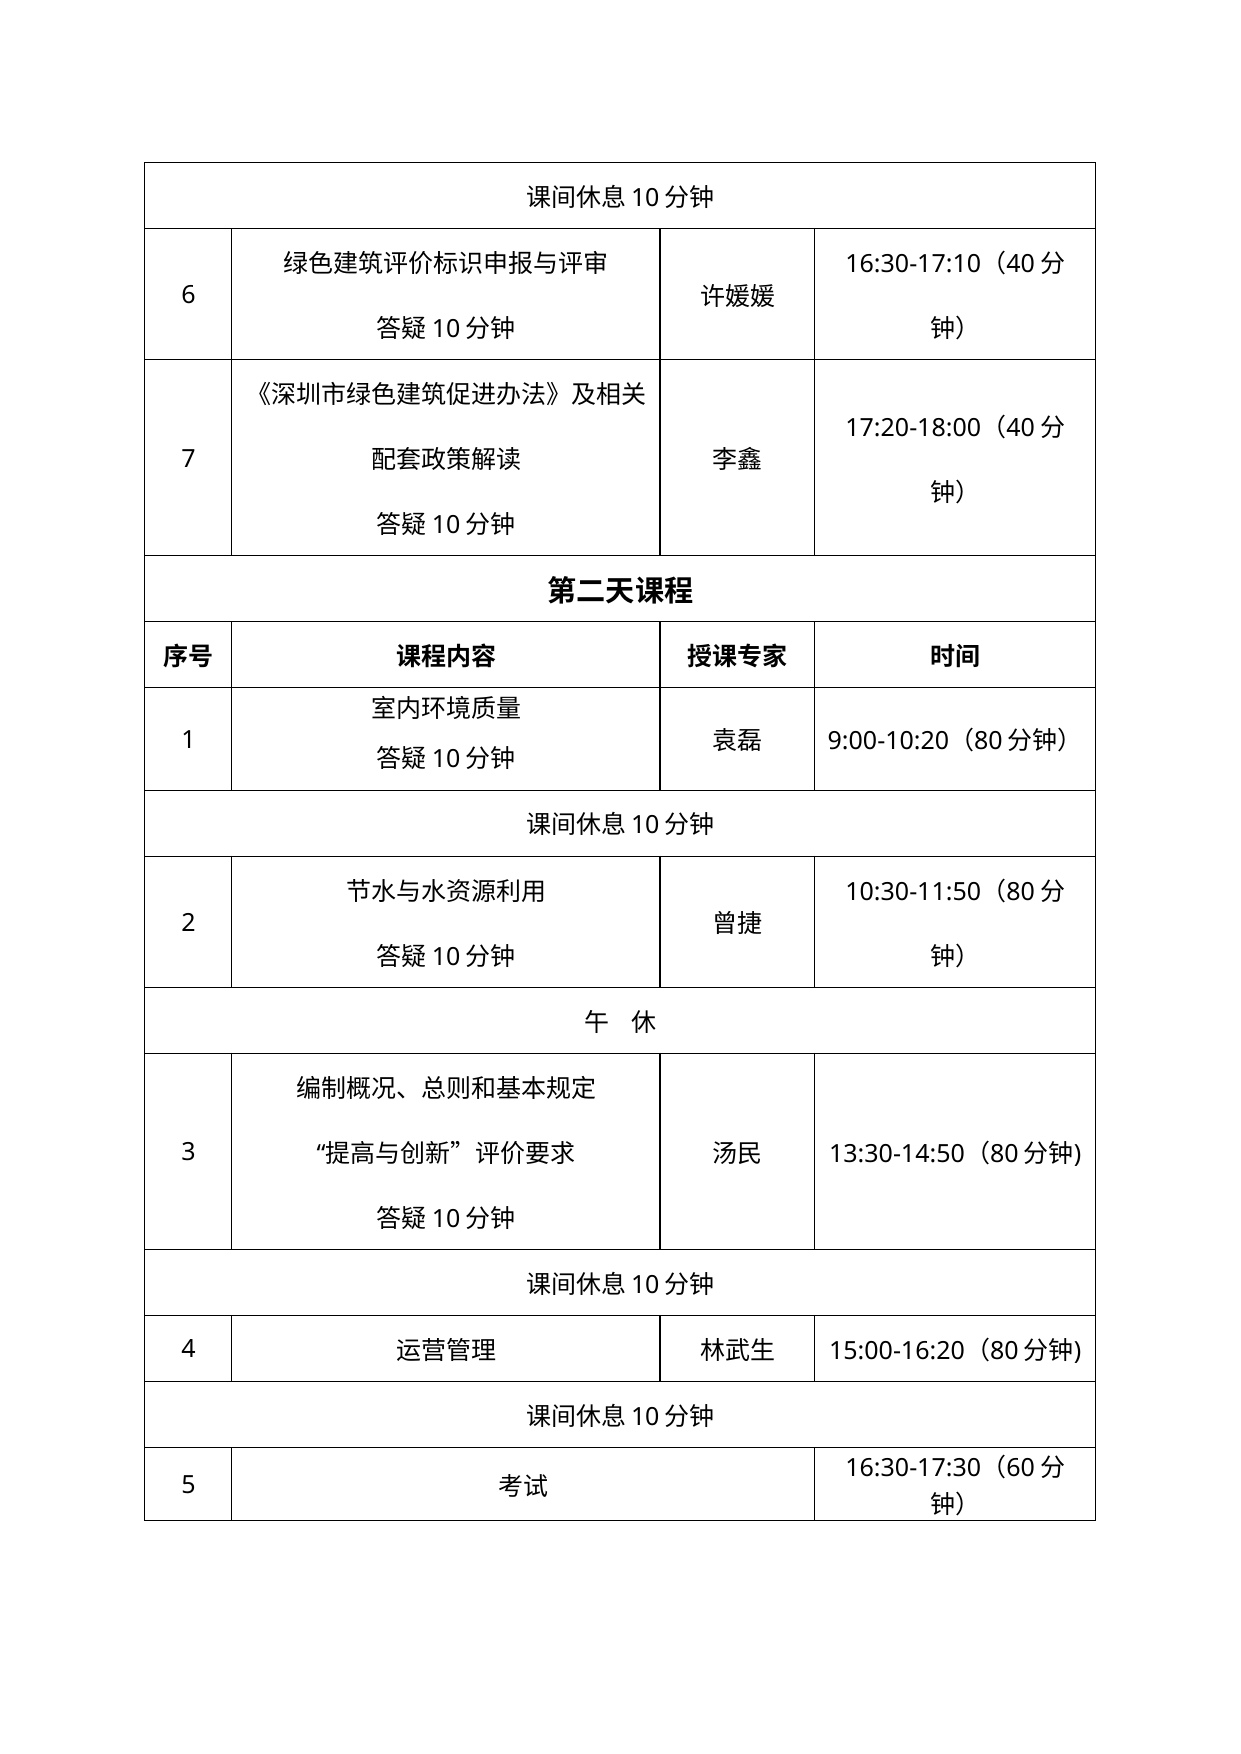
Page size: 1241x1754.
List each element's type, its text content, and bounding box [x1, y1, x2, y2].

table_cell 5 [145, 1448, 231, 1520]
table_cell 13:30-14:50（80分钟) [815, 1054, 1095, 1249]
table_cell 时间 [815, 622, 1095, 687]
table_cell 1 [145, 688, 231, 789]
table_cell 第二天课程 [145, 556, 1095, 621]
table_cell 曾捷 [661, 857, 814, 987]
table_cell 3 [145, 1054, 231, 1249]
table_cell 课间休息10分钟 [145, 1250, 1095, 1315]
table_cell 袁磊 [661, 688, 814, 789]
table_cell 课间休息10分钟 [145, 791, 1095, 856]
table_cell 课程内容 [232, 622, 659, 687]
table_cell 15:00-16:20（80分钟) [815, 1316, 1095, 1381]
table_cell 午 休 [145, 988, 1095, 1053]
table_cell 许媛媛 [661, 229, 814, 359]
table_cell 《深圳市绿色建筑促进办法》及相关配套政策解读 答疑10分钟 [232, 360, 659, 555]
table_cell 节水与水资源利用 答疑10分钟 [232, 857, 659, 987]
table_cell 7 [145, 360, 231, 555]
table_cell 运营管理 [232, 1316, 659, 1381]
table_cell 10:30-11:50（80分钟） [815, 857, 1095, 987]
table_cell 17:20-18:00（40分钟） [815, 360, 1095, 555]
table_cell 课间休息10分钟 [145, 1382, 1095, 1447]
table_cell 9:00-10:20（80分钟） [815, 688, 1095, 789]
table_cell 16:30-17:10（40分钟） [815, 229, 1095, 359]
table_cell 李鑫 [661, 360, 814, 555]
table_cell 编制概况、总则和基本规定 “提高与创新”评价要求 答疑10分钟 [232, 1054, 659, 1249]
table_cell 绿色建筑评价标识申报与评审 答疑10分钟 [232, 229, 659, 359]
table_cell 授课专家 [661, 622, 814, 687]
table_cell 2 [145, 857, 231, 987]
table_cell 林武生 [661, 1316, 814, 1381]
table_cell 16:30-17:30（60分钟） [815, 1448, 1095, 1520]
table_cell 6 [145, 229, 231, 359]
table_cell 室内环境质量 答疑10分钟 [232, 688, 659, 789]
table_cell 序号 [145, 622, 231, 687]
table_cell 考试 [232, 1448, 814, 1520]
table_cell 课间休息10分钟 [145, 163, 1095, 228]
table_cell 汤民 [661, 1054, 814, 1249]
table_cell 4 [145, 1316, 231, 1381]
